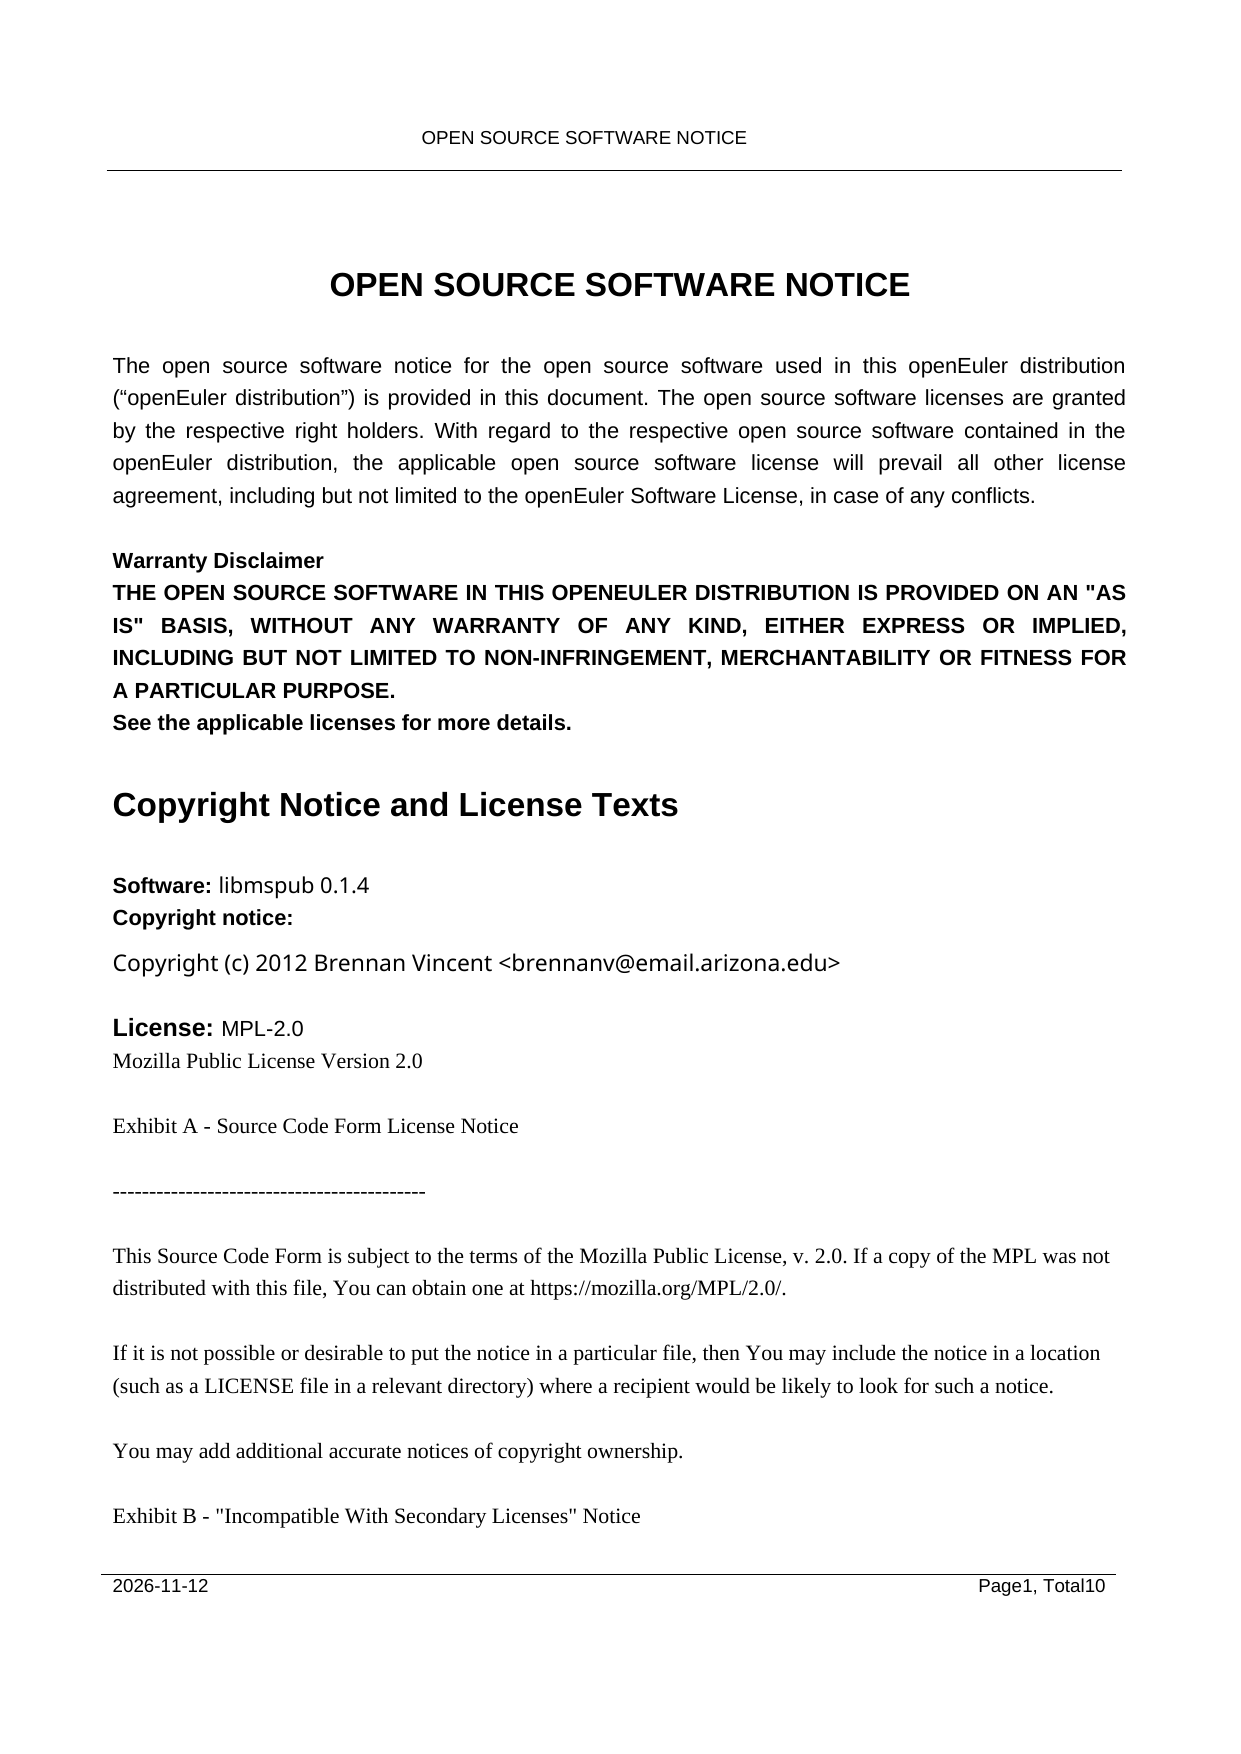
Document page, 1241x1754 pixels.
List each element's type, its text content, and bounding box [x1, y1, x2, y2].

text Copyright notice: [112, 901, 1128, 934]
text Copyright (c) 2012 Brennan Vincent <brennanv@email.arizona.edu> [112, 947, 1128, 1012]
title Software: libmspub 0.1.4 [112, 869, 1128, 901]
text OPEN SOURCE SOFTWARE NOTICE [112, 251, 1128, 316]
text Warranty Disclaimer [112, 544, 1128, 576]
text The open source software notice for the open source software used in this openEuler distribution (“openEuler distribution”) is provided in this document. The open source software licenses are granted by the respective right holders. With regard to the respective open source software contained in the openEuler distribution, the applicable open source software license will prevail all other license agreement, including but not limited to the openEuler Software License, in case of any conflicts. [112, 349, 1128, 511]
text Copyright Notice and License Texts [112, 771, 1128, 836]
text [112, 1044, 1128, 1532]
text THE OPEN SOURCE SOFTWARE IN THIS OPENEULER DISTRIBUTION IS PROVIDED ON AN "AS IS" BASIS, WITHOUT ANY WARRANTY OF ANY KIND, EITHER EXPRESS OR IMPLIED, INCLUDING BUT NOT LIMITED TO NON-INFRINGEMENT, MERCHANTABILITY OR FITNESS FOR A PARTICULAR PURPOSE. See the applicable licenses for more details. [112, 576, 1128, 739]
text License: MPL-2.0 [112, 1012, 1128, 1044]
